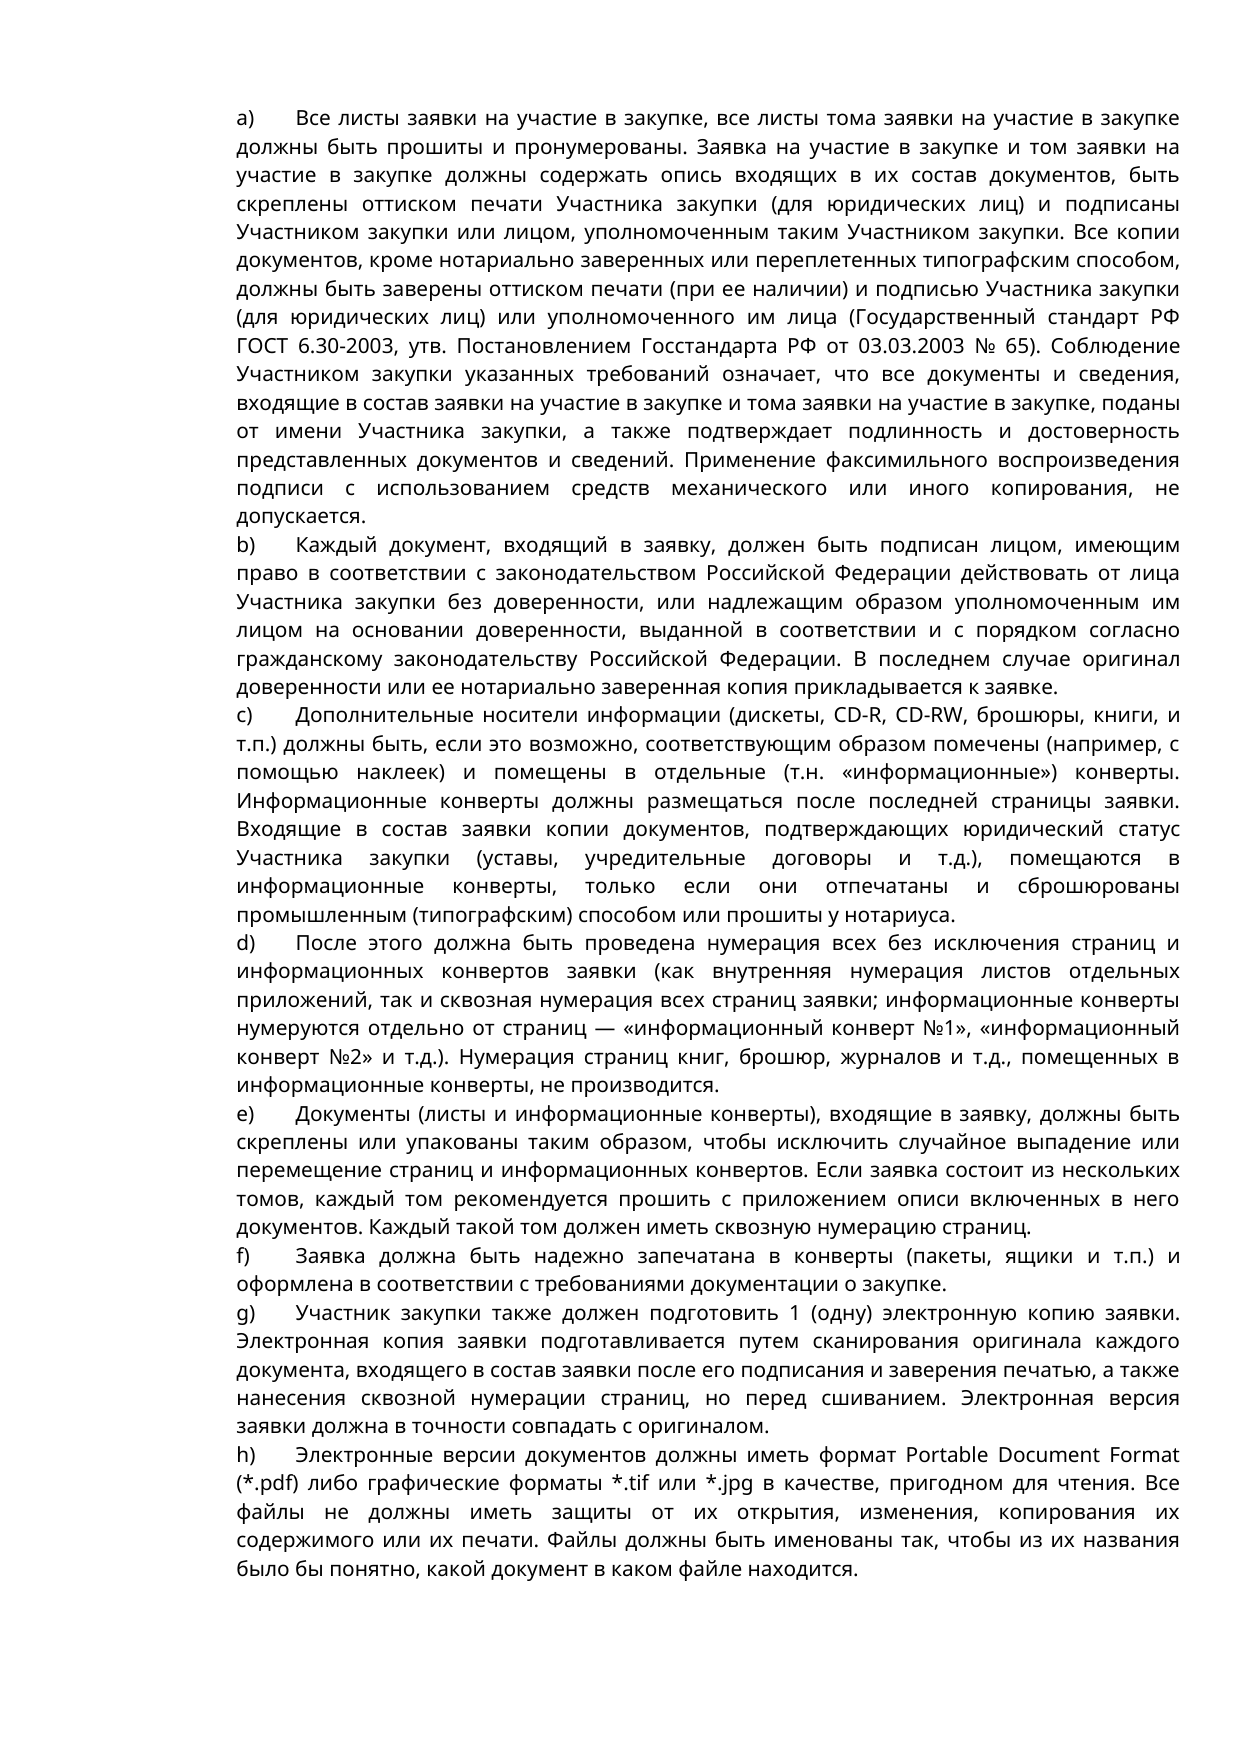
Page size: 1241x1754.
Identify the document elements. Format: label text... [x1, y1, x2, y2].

text Заявка должна быть надежно запечатана в конверты (пакеты, ящики и т.п.) и оформлена в соответствии с требованиями документации о закупке. [236, 1241, 1181, 1298]
text Участник закупки также должен подготовить 1 (одну) электронную копию заявки. Электронная копия заявки подготавливается путем сканирования оригинала каждого документа, входящего в состав заявки после его подписания и заверения печатью, а также нанесения сквозной нумерации страниц, но перед сшиванием. Электронная версия заявки должна в точности совпадать с оригиналом. [236, 1298, 1181, 1440]
text Электронные версии документов должны иметь формат Portable Document Format (*.pdf) либо графические форматы *.tif или *.jpg в качестве, пригодном для чтения. Все файлы не должны иметь защиты от их открытия, изменения, копирования их содержимого или их печати. Файлы должны быть именованы так, чтобы из их названия было бы понятно, какой документ в каком файле находится. [236, 1440, 1181, 1582]
text Все листы заявки на участие в закупке, все листы тома заявки на участие в закупке должны быть прошиты и пронумерованы. Заявка на участие в закупке и том заявки на участие в закупке должны содержать опись входящих в их состав документов, быть скреплены оттиском печати Участника закупки (для юридических лиц) и подписаны Участником закупки или лицом, уполномоченным таким Участником закупки. Все копии документов, кроме нотариально заверенных или переплетенных типографским способом, должны быть заверены оттиском печати (при ее наличии) и подписью Участника закупки (для юридических лиц) или уполномоченного им лица (Государственный стандарт РФ ГОСТ 6.30-2003, утв. Постановлением Госстандарта РФ от 03.03.2003 № 65). Соблюдение Участником закупки указанных требований означает, что все документы и сведения, входящие в состав заявки на участие в закупке и тома заявки на участие в закупке, поданы от имени Участника закупки, а также подтверждает подлинность и достоверность представленных документов и сведений. Применение факсимильного воспроизведения подписи с использованием средств механического или иного копирования, не допускается. [236, 103, 1181, 530]
text Документы (листы и информационные конверты), входящие в заявку, должны быть скреплены или упакованы таким образом, чтобы исключить случайное выпадение или перемещение страниц и информационных конвертов. Если заявка состоит из нескольких томов, каждый том рекомендуется прошить с приложением описи включенных в него документов. Каждый такой том должен иметь сквозную нумерацию страниц. [236, 1099, 1181, 1241]
text Дополнительные носители информации (дискеты, CD-R, CD-RW, брошюры, книги, и т.п.) должны быть, если это возможно, соответствующим образом помечены (например, с помощью наклеек) и помещены в отдельные (т.н. «информационные») конверты. Информационные конверты должны размещаться после последней страницы заявки. Входящие в состав заявки копии документов, подтверждающих юридический статус Участника закупки (уставы, учредительные договоры и т.д.), помещаются в информационные конверты, только если они отпечатаны и сброшюрованы промышленным (типографским) способом или прошиты у нотариуса. [236, 701, 1181, 928]
text После этого должна быть проведена нумерация всех без исключения страниц и информационных конвертов заявки (как внутренняя нумерация листов отдельных приложений, так и сквозная нумерация всех страниц заявки; информационные конверты нумеруются отдельно от страниц — «информационный конверт №1», «информационный конверт №2» и т.д.). Нумерация страниц книг, брошюр, журналов и т.д., помещенных в информационные конверты, не производится. [236, 928, 1181, 1099]
text Каждый документ, входящий в заявку, должен быть подписан лицом, имеющим право в соответствии с законодательством Российской Федерации действовать от лица Участника закупки без доверенности, или надлежащим образом уполномоченным им лицом на основании доверенности, выданной в соответствии и с порядком согласно гражданскому законодательству Российской Федерации. В последнем случае оригинал доверенности или ее нотариально заверенная копия прикладывается к заявке. [236, 530, 1181, 701]
